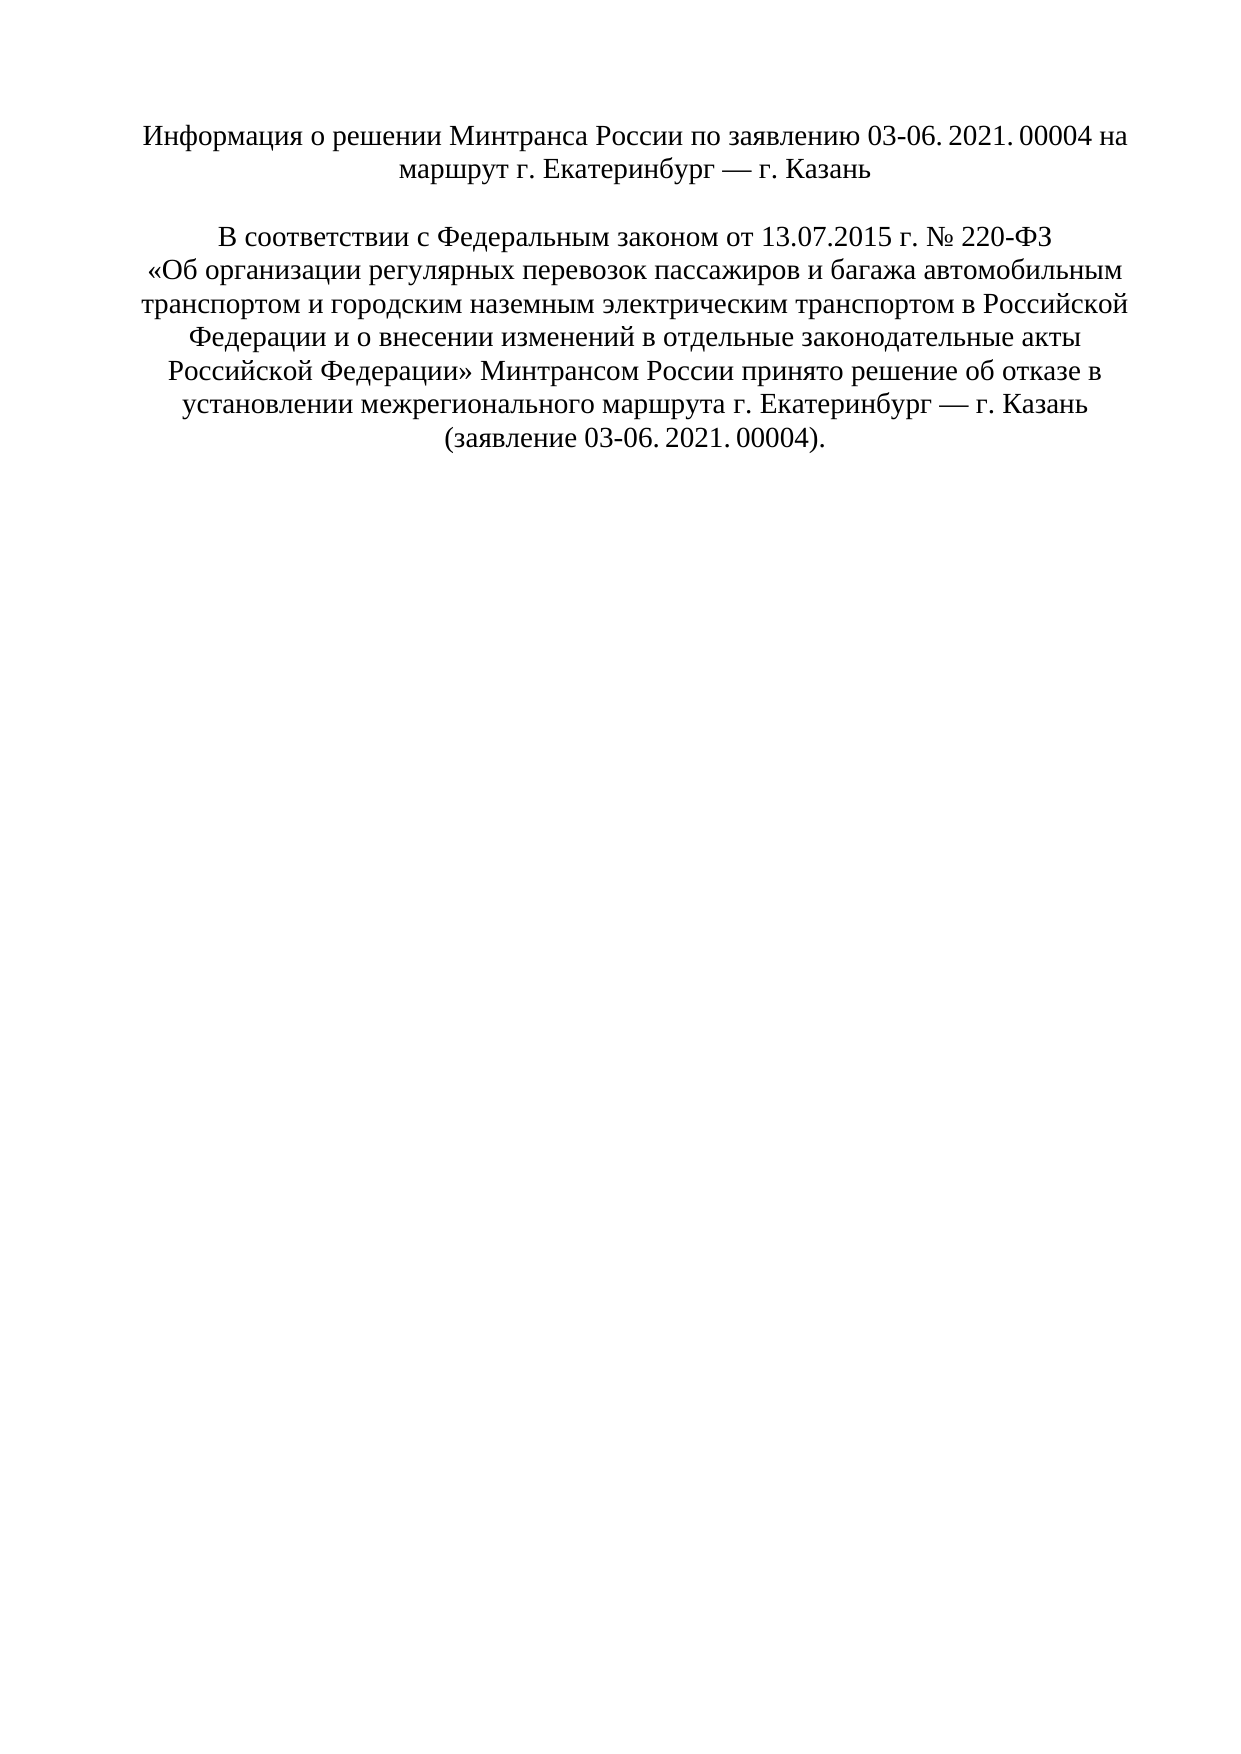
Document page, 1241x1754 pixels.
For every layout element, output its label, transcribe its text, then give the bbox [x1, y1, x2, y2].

text Информация о решении Минтранса России по заявлению 03-06. 2021. 00004 на маршрут г. Екатеринбург — г. Казань [118, 118, 1152, 185]
text В соответствии с Федеральным законом от 13.07.2015 г. № 220-ФЗ «Об организации регулярных перевозок пассажиров и багажа автомобильным транспортом и городским наземным электрическим транспортом в Российской Федерации и о внесении изменений в отдельные законодательные акты Российской Федерации» Минтрансом России принято решение об отказе в установлении межрегионального маршрута г. Екатеринбург — г. Казань (заявление 03-06. 2021. 00004). [118, 219, 1152, 453]
